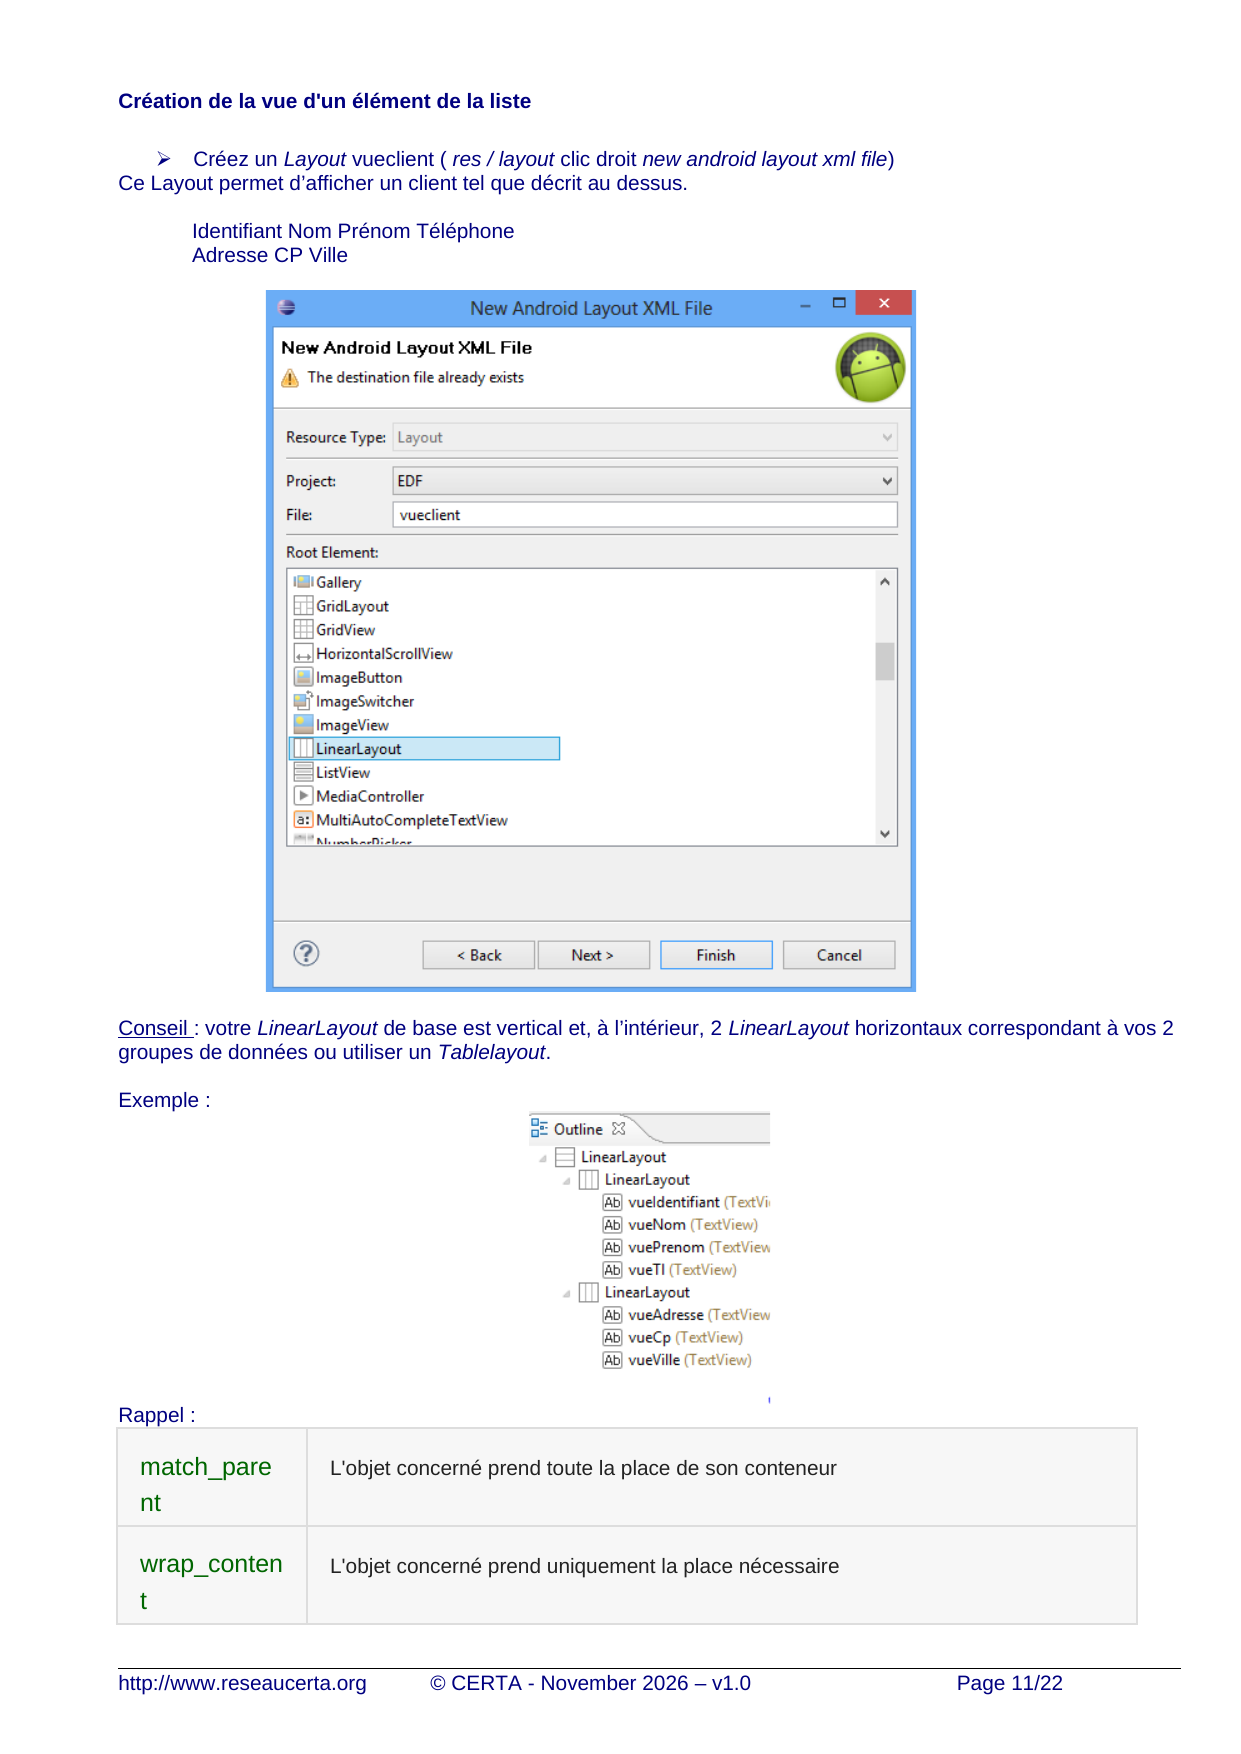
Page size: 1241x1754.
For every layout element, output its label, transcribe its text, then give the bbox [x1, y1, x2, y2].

picture [265, 290, 917, 992]
text Exemple : [118, 1088, 1181, 1112]
table_header match_parent [118, 1429, 306, 1525]
text Ce Layout permet d’afficher un client tel que décrit au dessus. [118, 171, 1181, 195]
picture [529, 1111, 771, 1404]
text Rappel : [118, 1403, 1181, 1427]
text Conseil : votre LinearLayout de base est vertical et, à l’intérieur, 2 LinearLayout horizontaux correspondant à vos 2 groupes de données ou utiliser un Tablelayout. [118, 1016, 1181, 1064]
table_header L'objet concerné prend toute la place de son conteneur [308, 1429, 1136, 1525]
text Identifiant Nom Prénom Téléphone [192, 219, 1181, 243]
subtitle Création de la vue d'un élément de la liste [118, 89, 1181, 113]
list Créez un Layout vueclient ( res / layout clic droit new android layout xml file) [156, 147, 1181, 171]
table_cell wrap_content [118, 1527, 306, 1623]
table_cell L'objet concerné prend uniquement la place nécessaire [308, 1527, 1136, 1623]
text Adresse CP Ville [192, 243, 1181, 267]
